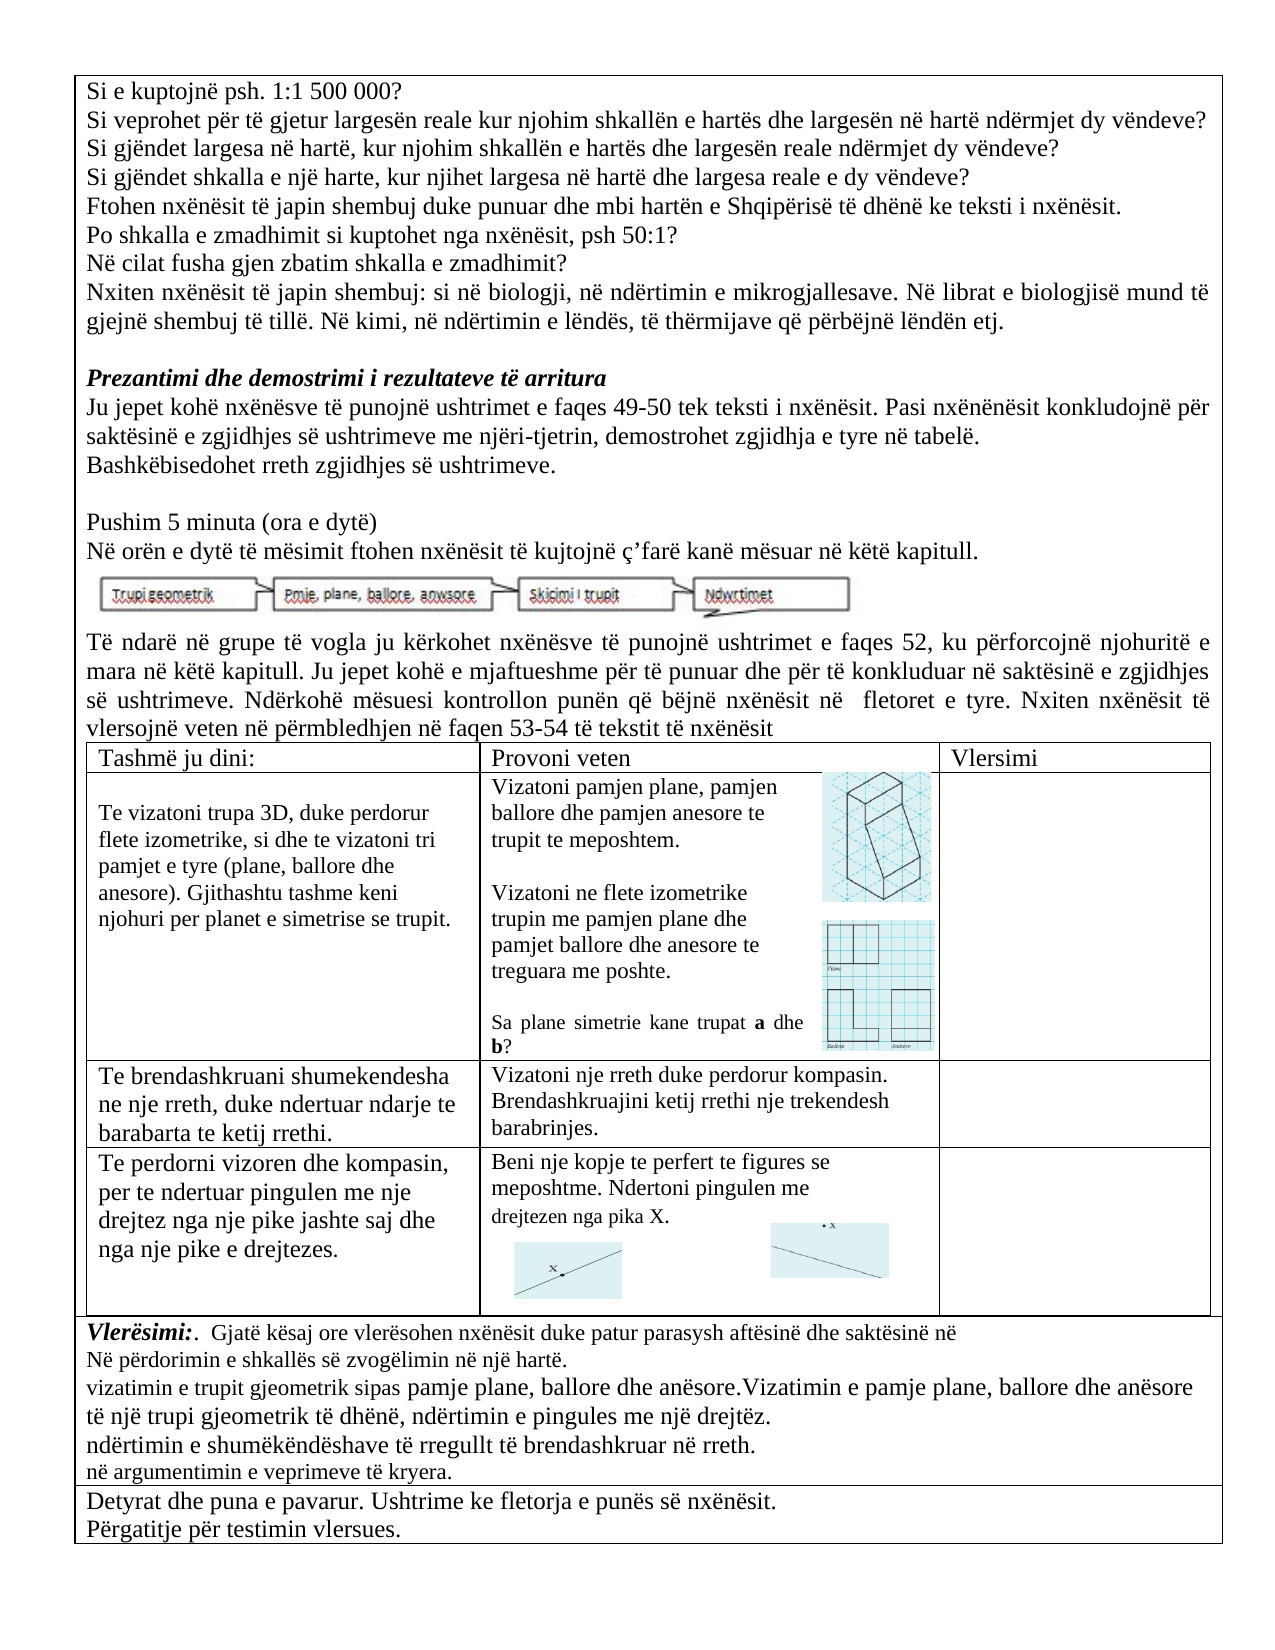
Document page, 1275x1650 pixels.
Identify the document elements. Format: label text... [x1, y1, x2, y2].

picture [822, 772, 932, 902]
picture [86, 564, 863, 628]
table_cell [76, 76, 1222, 1316]
table_cell Vlerësimi:. Gjatë kësaj ore vlerësohen nxënësit duke patur parasysh aftësinë dhe saktësinë në Në përdorimin e shkallës së zvogëlimin në një hartë. vizatimin e trupit gjeometrik sipas pamje plane, ballore dhe anësore.Vizatimin e pamje plane, ballore dhe anësore të një trupi gjeometrik të dhënë, ndërtimin e pingules me një drejtëz. ndërtimin e shumëkëndëshave të rregullt të brendashkruar në rreth. në argumentimin e veprimeve të kryera. [76, 1317, 1222, 1485]
table_cell Detyrat dhe puna e pavarur. Ushtrime ke fletorja e punës së nxënësit. Përgatitje për testimin vlersues. [76, 1486, 1222, 1543]
picture [770, 1223, 890, 1277]
picture [514, 1242, 623, 1299]
picture [822, 920, 935, 1049]
